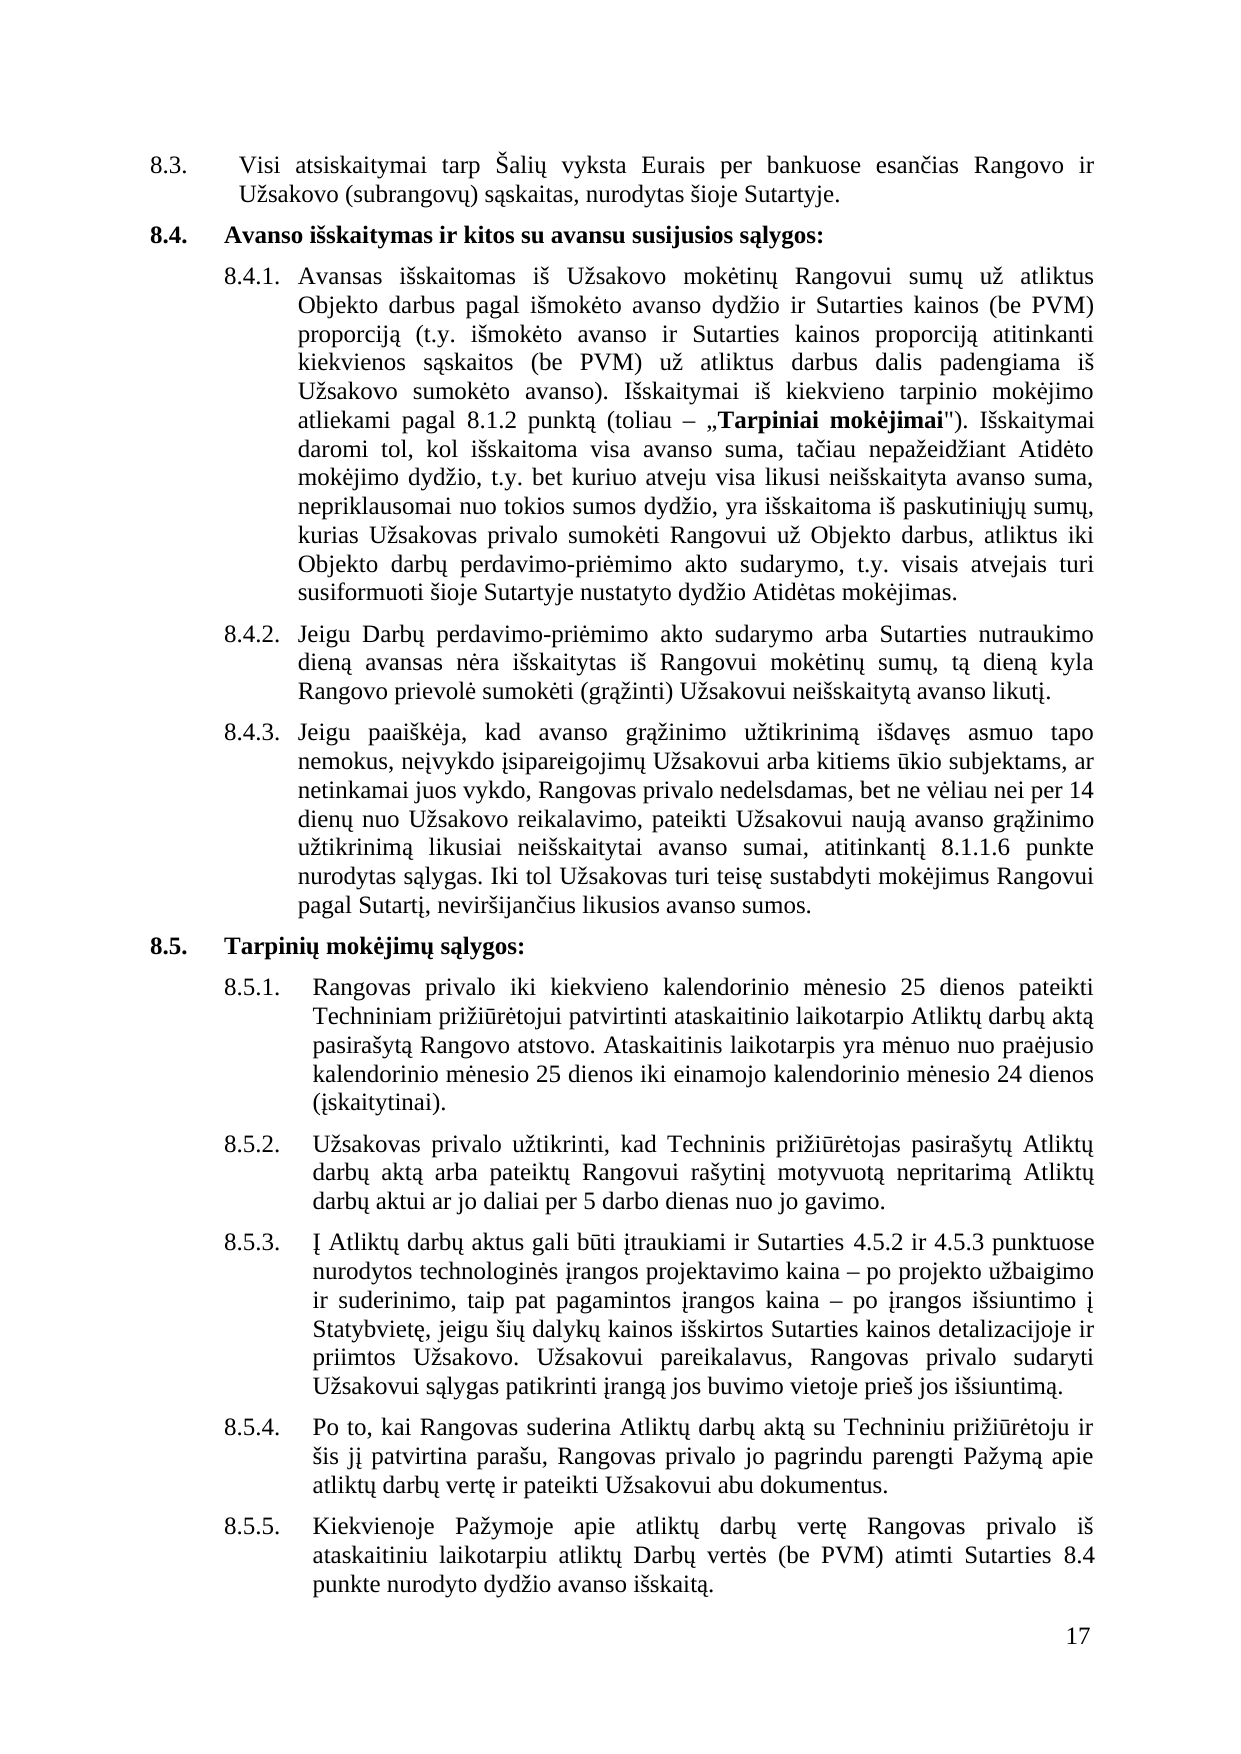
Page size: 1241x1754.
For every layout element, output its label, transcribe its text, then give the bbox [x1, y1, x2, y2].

list Kiekvienoje Pažymoje apie atliktų darbų vertę Rangovas privalo iš ataskaitiniu laikotarpiu atliktų Darbų vertės (be PVM) atimti Sutarties 8.4 punkte nurodyto dydžio avanso išskaitą. [224, 1511, 1095, 1597]
list Rangovas privalo iki kiekvieno kalendorinio mėnesio 25 dienos pateikti Techniniam prižiūrėtojui patvirtinti ataskaitinio laikotarpio Atliktų darbų aktą pasirašytą Rangovo atstovo. Ataskaitinis laikotarpis yra mėnuo nuo praėjusio kalendorinio mėnesio 25 dienos iki einamojo kalendorinio mėnesio 24 dienos (įskaitytinai). [224, 972, 1095, 1116]
list Avanso išskaitymas ir kitos su avansu susijusios sąlygos: [150, 220, 1095, 249]
list Po to, kai Rangovas suderina Atliktų darbų aktą su Techniniu prižiūrėtoju ir šis jį patvirtina parašu, Rangovas privalo jo pagrindu parengti Pažymą apie atliktų darbų vertę ir pateikti Užsakovui abu dokumentus. [224, 1412, 1095, 1499]
list Jeigu Darbų perdavimo-priėmimo akto sudarymo arba Sutarties nutraukimo dieną avansas nėra išskaitytas iš Rangovui mokėtinų sumų, tą dieną kyla Rangovo prievolė sumokėti (grąžinti) Užsakovui neišskaitytą avanso likutį. [224, 619, 1095, 705]
list Visi atsiskaitymai tarp Šalių vyksta Eurais per bankuose esančias Rangovo ir Užsakovo (subrangovų) sąskaitas, nurodytas šioje Sutartyje. [150, 150, 1095, 207]
list Tarpinių mokėjimų sąlygos: [150, 931, 1095, 960]
list Į Atliktų darbų aktus gali būti įtraukiami ir Sutarties 4.6.2 ir 4.6.3 punktuose nurodytos technologinės įrangos projektavimo kaina – po projekto užbaigimo ir suderinimo, taip pat pagamintos įrangos kaina – po įrangos išsiuntimo į Statybvietę, jeigu šių dalykų kainos išskirtos Sutarties kainos detalizacijoje ir priimtos Užsakovo. Užsakovui pareikalavus, Rangovas privalo sudaryti Užsakovui sąlygas patikrinti įrangą jos buvimo vietoje prieš jos išsiuntimą. [224, 1227, 1095, 1400]
list Užsakovas privalo užtikrinti, kad Techninis prižiūrėtojas pasirašytų Atliktų darbų aktą arba pateiktų Rangovui rašytinį motyvuotą nepritarimą Atliktų darbų aktui ar jo daliai per 5 darbo dienas nuo jo gavimo. [224, 1129, 1095, 1215]
list Avansas išskaitomas iš Užsakovo mokėtinų Rangovui sumų už atliktus Objekto darbus pagal išmokėto avanso dydžio ir Sutarties kainos (be PVM) proporciją (t.y. išmokėto avanso ir Sutarties kainos proporciją atitinkanti kiekvienos sąskaitos (be PVM) už atliktus darbus dalis padengiama iš Užsakovo sumokėto avanso). Išskaitymai iš kiekvieno tarpinio mokėjimo atliekami pagal 8.1.2 punktą (toliau – „Tarpiniai mokėjimai"). Išskaitymai daromi tol, kol išskaitoma visa avanso suma, tačiau nepažeidžiant Atidėto mokėjimo dydžio, t.y. bet kuriuo atveju visa likusi neišskaityta avanso suma, nepriklausomai nuo tokios sumos dydžio, yra išskaitoma iš paskutiniųjų sumų, kurias Užsakovas privalo sumokėti Rangovui už Objekto darbus, atliktus iki Objekto darbų perdavimo-priėmimo akto sudarymo, t.y. visais atvejais turi susiformuoti šioje Sutartyje nustatyto dydžio Atidėtas mokėjimas. [224, 261, 1095, 606]
list Jeigu paaiškėja, kad avanso grąžinimo užtikrinimą išdavęs asmuo tapo nemokus, neįvykdo įsipareigojimų Užsakovui arba kitiems ūkio subjektams, ar netinkamai juos vykdo, Rangovas privalo nedelsdamas, bet ne vėliau nei per 14 dienų nuo Užsakovo reikalavimo, pateikti Užsakovui naują avanso grąžinimo užtikrinimą likusiai neišskaitytai avanso sumai, atitinkantį 8.1.1.6 punkte nurodytas sąlygas. Iki tol Užsakovas turi teisę sustabdyti mokėjimus Rangovui pagal Sutartį, neviršijančius likusios avanso sumos. [224, 717, 1095, 919]
